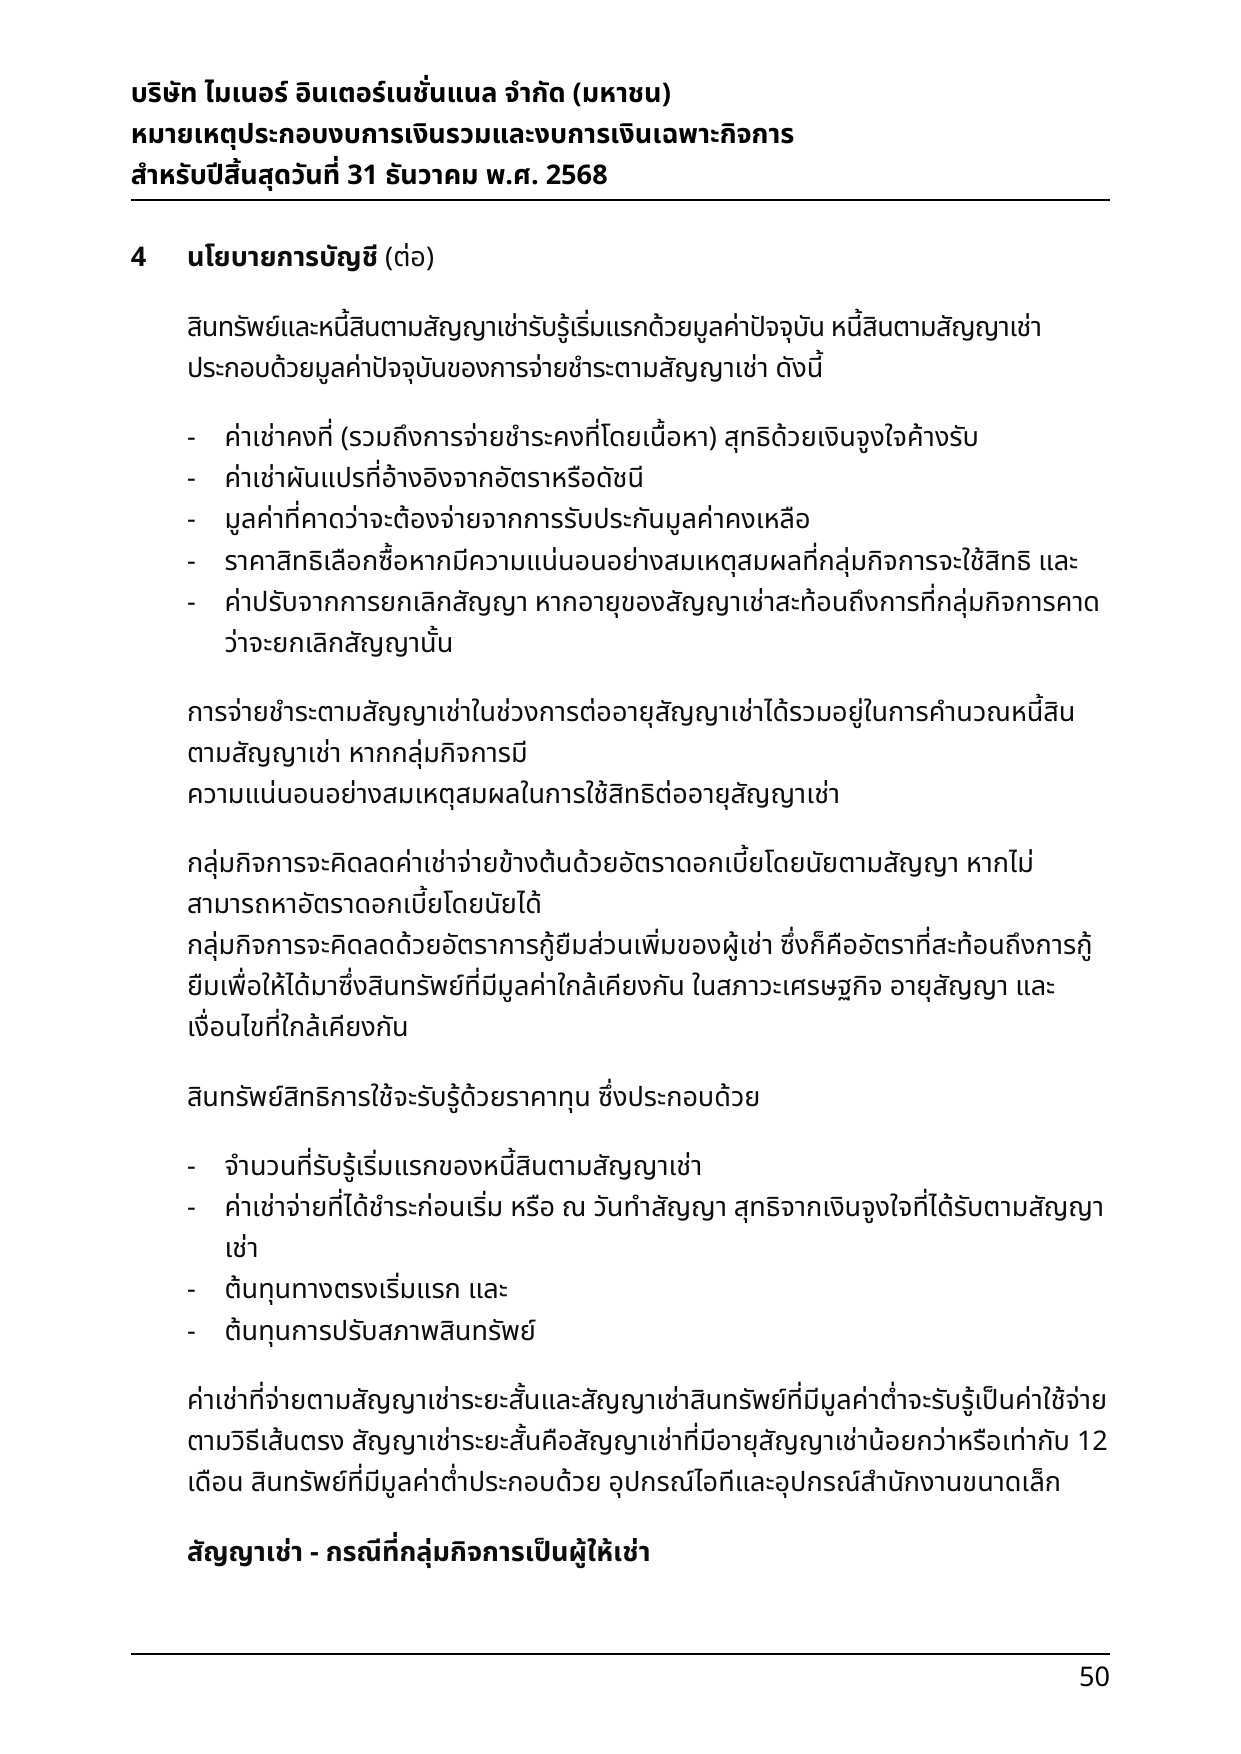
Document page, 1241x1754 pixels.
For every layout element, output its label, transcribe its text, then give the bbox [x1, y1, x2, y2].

text การจ่ายชำระตามสัญญาเช่าในช่วงการต่ออายุสัญญาเช่าได้รวมอยู่ในการคำนวณหนี้สินตามสัญญาเช่า หากกลุ่มกิจการมี ความแน่นอนอย่างสมเหตุสมผลในการใช้สิทธิต่ออายุสัญญาเช่า [187, 693, 1110, 816]
text สินทรัพย์และหนี้สินตามสัญญาเช่ารับรู้เริ่มแรกด้วยมูลค่าปัจจุบัน หนี้สินตามสัญญาเช่าประกอบด้วยมูลค่าปัจจุบันของการจ่ายชำระตามสัญญาเช่า ดังนี้ [187, 307, 1110, 389]
list จำนวนที่รับรู้เริ่มแรกของหนี้สินตามสัญญาเช่า [187, 1147, 1110, 1188]
list ต้นทุนทางตรงเริ่มแรก และ [187, 1270, 1110, 1311]
list ค่าเช่าผันแปรที่อ้างอิงจากอัตราหรือดัชนี [187, 459, 1110, 500]
list ค่าปรับจากการยกเลิกสัญญา หากอายุของสัญญาเช่าสะท้อนถึงการที่กลุ่มกิจการคาดว่าจะยกเลิกสัญญานั้น [187, 582, 1110, 664]
text สินทรัพย์สิทธิการใช้จะรับรู้ด้วยราคาทุน ซึ่งประกอบด้วย [187, 1077, 1110, 1118]
text สัญญาเช่า - กรณีที่กลุ่มกิจการเป็นผู้ให้เช่า [187, 1532, 1110, 1573]
text ค่าเช่าที่จ่ายตามสัญญาเช่าระยะสั้นและสัญญาเช่าสินทรัพย์ที่มีมูลค่าต่ำจะรับรู้เป็นค่าใช้จ่ายตามวิธีเส้นตรง สัญญาเช่าระยะสั้นคือสัญญาเช่าที่มีอายุสัญญาเช่าน้อยกว่าหรือเท่ากับ 12 เดือน สินทรัพย์ที่มีมูลค่าต่ำประกอบด้วย อุปกรณ์ไอทีและอุปกรณ์สำนักงานขนาดเล็ก [187, 1381, 1110, 1503]
list ค่าเช่าจ่ายที่ได้ชำระก่อนเริ่ม หรือ ณ วันทำสัญญา สุทธิจากเงินจูงใจที่ได้รับตามสัญญาเช่า [187, 1188, 1110, 1270]
list ค่าเช่าคงที่ (รวมถึงการจ่ายชำระคงที่โดยเนื้อหา) สุทธิด้วยเงินจูงใจค้างรับ [187, 418, 1110, 459]
list ต้นทุนการปรับสภาพสินทรัพย์ [187, 1311, 1110, 1352]
text 4 นโยบายการบัญชี (ต่อ) [131, 238, 1110, 279]
list มูลค่าที่คาดว่าจะต้องจ่ายจากการรับประกันมูลค่าคงเหลือ [187, 500, 1110, 541]
text กลุ่มกิจการจะคิดลดค่าเช่าจ่ายข้างต้นด้วยอัตราดอกเบี้ยโดยนัยตามสัญญา หากไม่สามารถหาอัตราดอกเบี้ยโดยนัยได้ กลุ่มกิจการจะคิดลดด้วยอัตราการกู้ยืมส่วนเพิ่มของผู้เช่า ซึ่งก็คืออัตราที่สะท้อนถึงการกู้ยืมเพื่อให้ได้มาซึ่งสินทรัพย์ที่มีมูลค่าใกล้เคียงกัน ในสภาวะเศรษฐกิจ อายุสัญญา และเงื่อนไขที่ใกล้เคียงกัน [187, 844, 1110, 1049]
list ราคาสิทธิเลือกซื้อหากมีความแน่นอนอย่างสมเหตุสมผลที่กลุ่มกิจการจะใช้สิทธิ และ [187, 541, 1110, 582]
